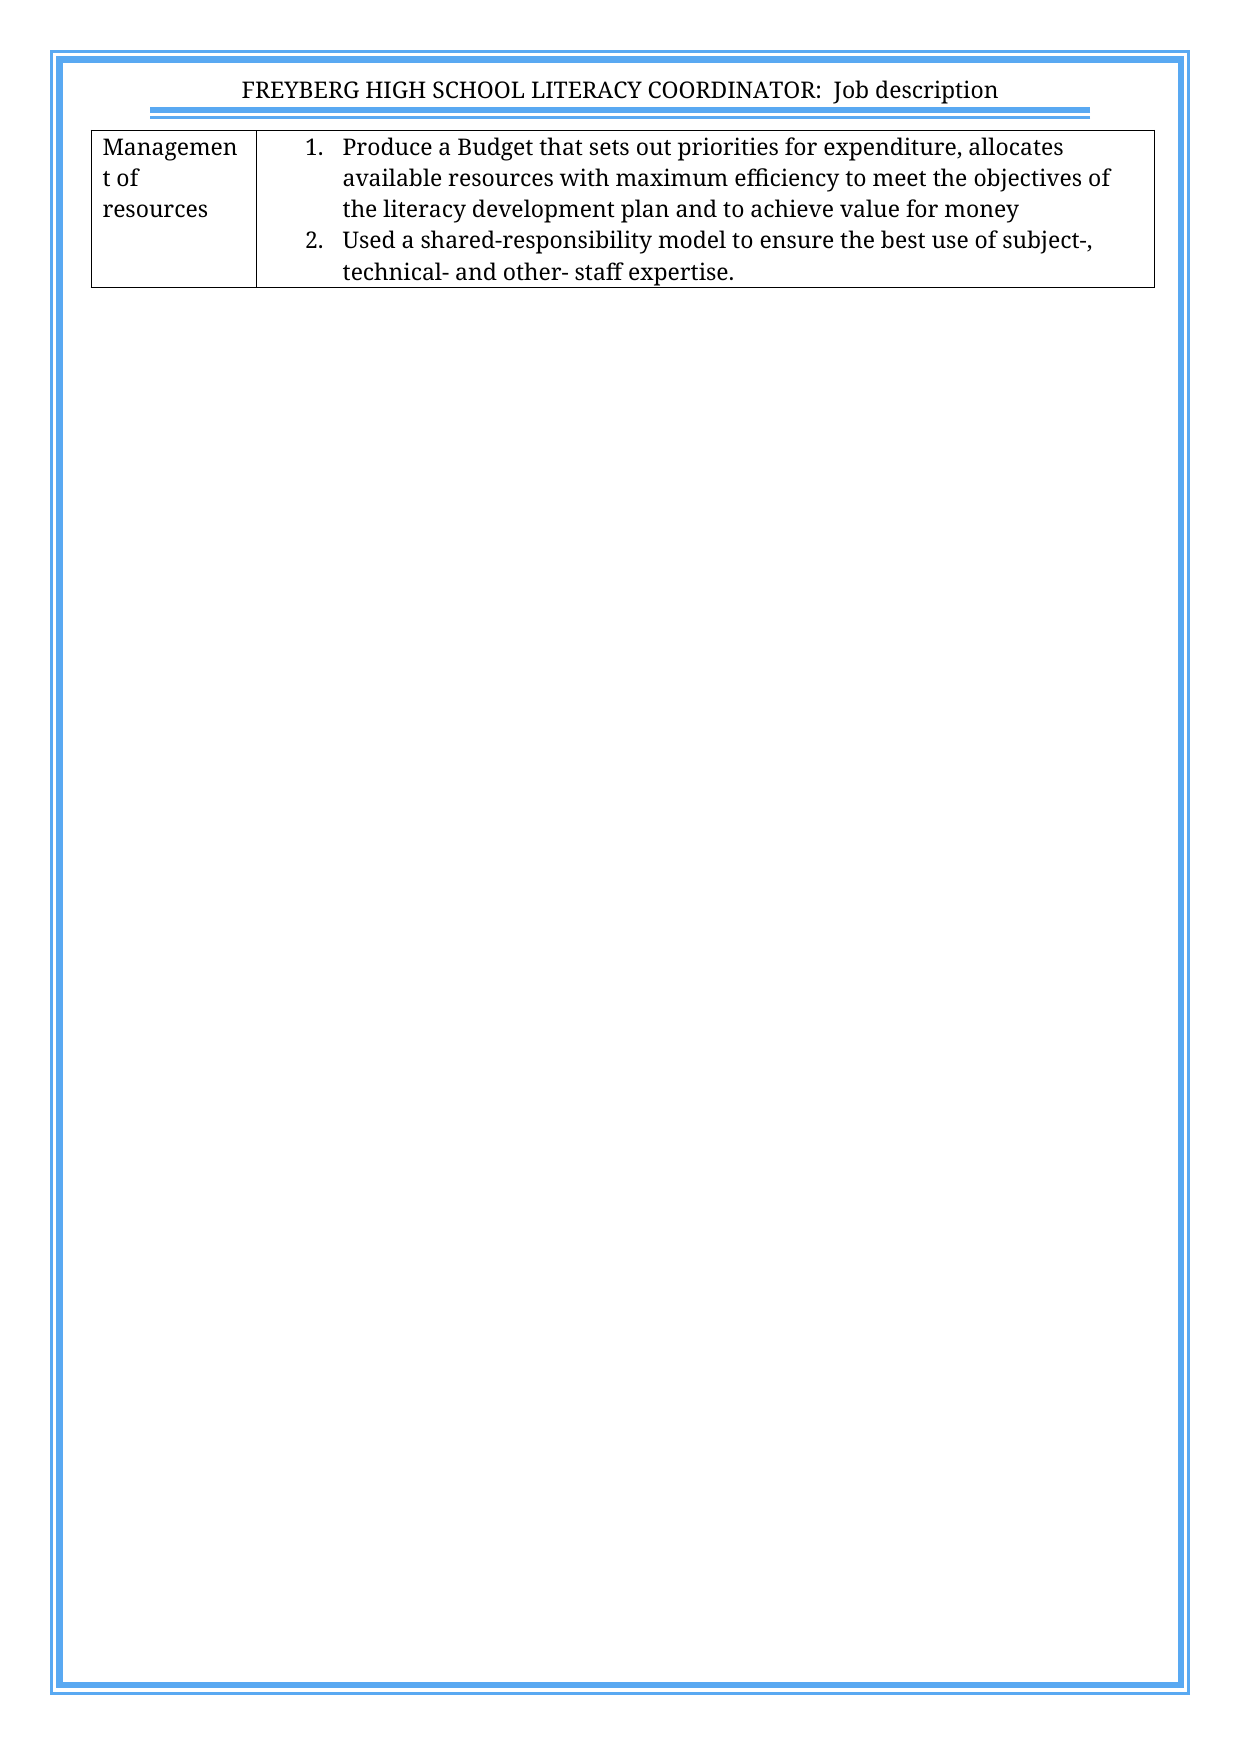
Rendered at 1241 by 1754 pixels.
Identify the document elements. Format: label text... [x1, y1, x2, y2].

table_cell Management of resources [92, 131, 256, 287]
table_cell Produce a Budget that sets out priorities for expenditure, allocates available resources with maximum efficiency to meet the objectives of the literacy development plan and to achieve value for money Used a shared-responsibility model to ensure the best use of subject-, technical- and other- staff expertise. [257, 131, 1154, 287]
